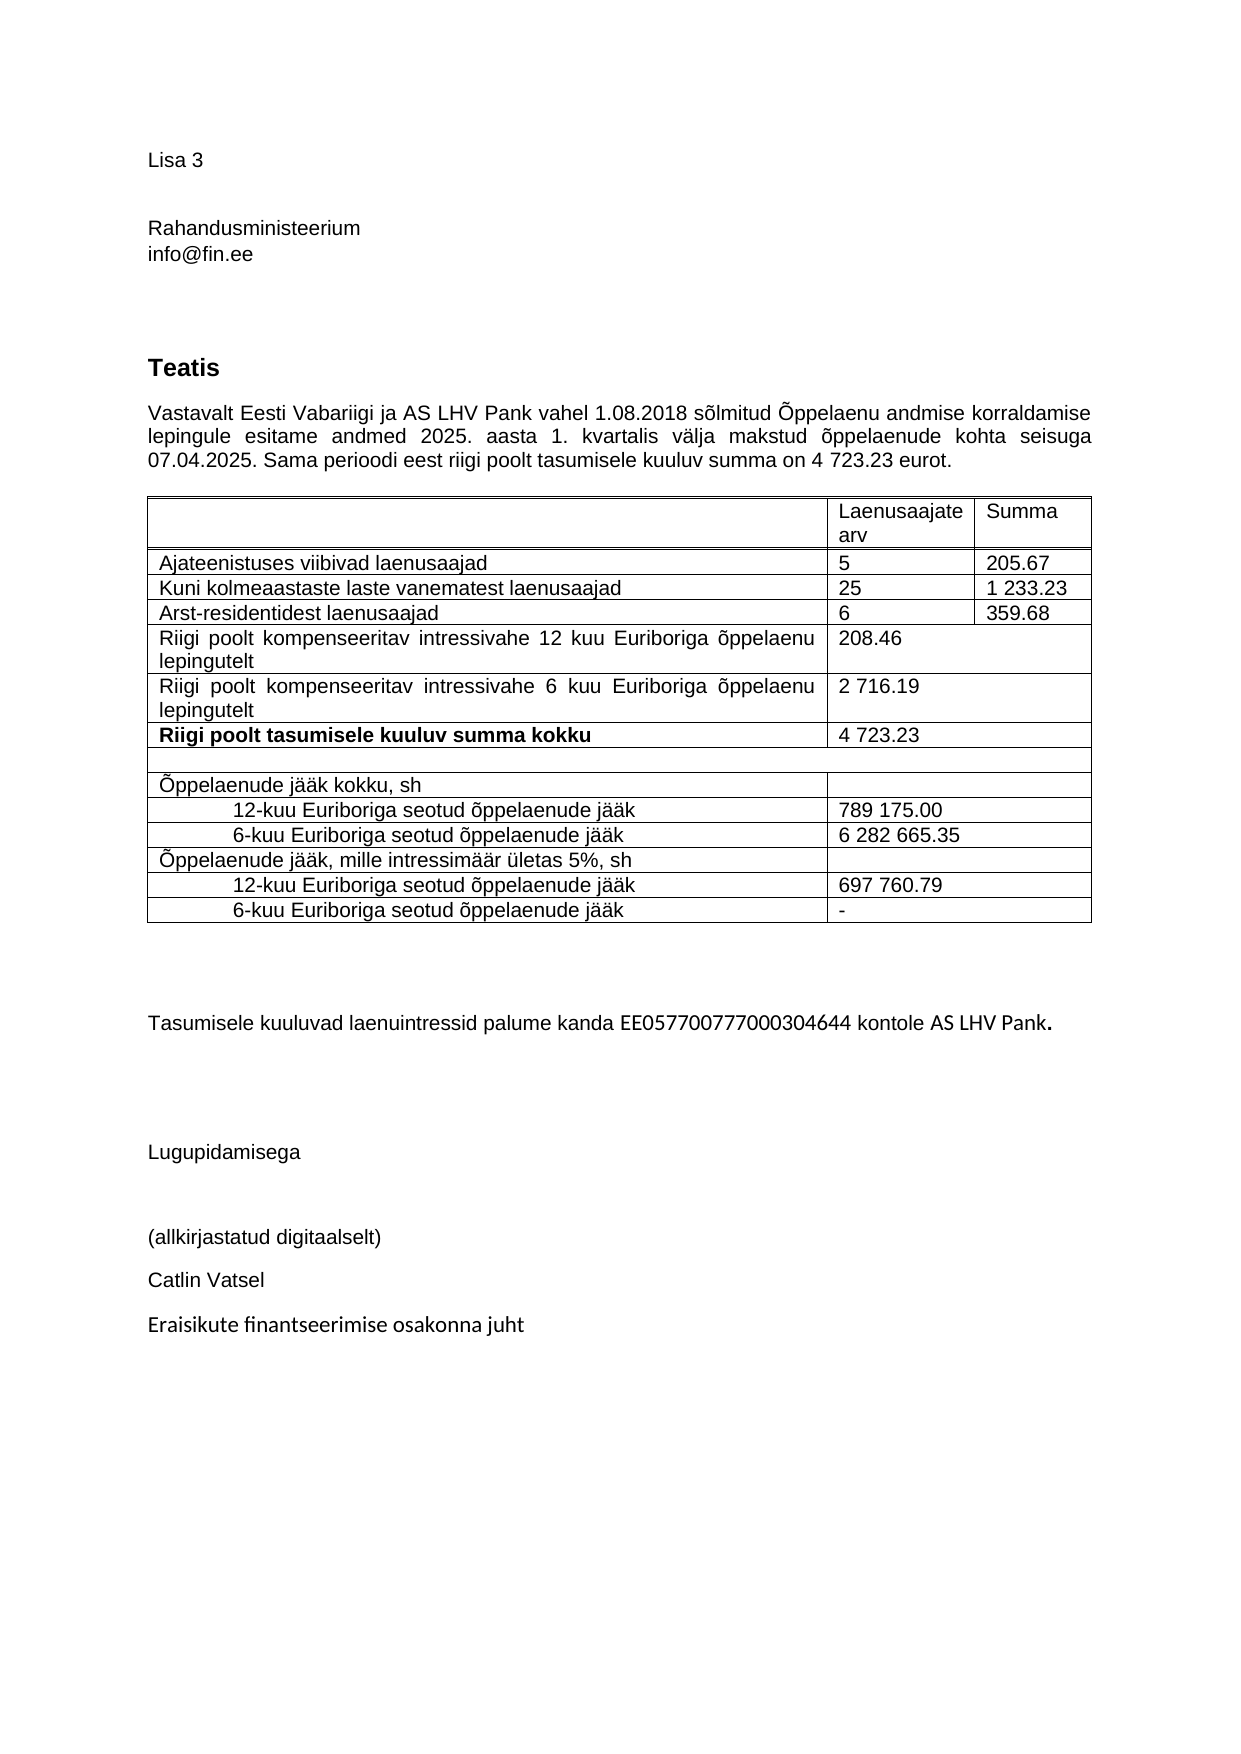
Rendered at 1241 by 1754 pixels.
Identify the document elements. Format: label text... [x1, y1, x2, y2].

text Lisa 3 [148, 148, 1093, 172]
text Catlin Vatsel [148, 1268, 1093, 1292]
table_cell 4 723.23 [828, 723, 1091, 747]
table_cell Ajateenistuses viibivad laenusaajad [148, 550, 827, 574]
table_cell Arst-residentidest laenusaajad [148, 600, 827, 624]
text Rahandusministeerium [148, 216, 1093, 240]
text Tasumisele kuuluvad laenuintressid palume kanda EE057700777000304644 kontole AS LHV Pank. [148, 1008, 1093, 1036]
table_header Laenusaajate arv [828, 499, 974, 547]
table_cell - [828, 898, 1091, 922]
table_cell Riigi poolt kompenseeritav intressivahe 6 kuu Euriboriga õppelaenu lepingutelt [148, 674, 827, 722]
table_cell Õppelaenude jääk kokku, sh [148, 773, 827, 797]
table_cell [828, 773, 1091, 797]
table_cell Õppelaenude jääk, mille intressimäär ületas 5%, sh [148, 848, 827, 872]
text Vastavalt Eesti Vabariigi ja AS LHV Pank vahel 1.08.2018 sõlmitud Õppelaenu andmise korraldamise lepingule esitame andmed 2025. aasta 1. kvartalis välja makstud õppelaenude kohta seisuga 07.04.2025. Sama perioodi eest riigi poolt tasumisele kuuluv summa on 4 723.23 eurot. [148, 400, 1093, 472]
table_header [148, 499, 827, 547]
table_cell [828, 848, 1091, 872]
table_cell 6-kuu Euriboriga seotud õppelaenude jääk [148, 898, 827, 922]
table_cell 789 175.00 [828, 798, 1091, 822]
text Lugupidamisega [148, 1140, 1093, 1164]
text (allkirjastatud digitaalselt) [148, 1225, 1093, 1249]
table_cell Riigi poolt tasumisele kuuluv summa kokku [148, 723, 827, 747]
table_cell 6 282 665.35 [828, 823, 1091, 847]
table_cell 1 233.23 [975, 575, 1091, 599]
table_cell [148, 748, 1091, 772]
table_cell 12-kuu Euriboriga seotud õppelaenude jääk [148, 798, 827, 822]
table_cell Kuni kolmeaastaste laste vanematest laenusaajad [148, 575, 827, 599]
table_cell 205.67 [975, 550, 1091, 574]
table_cell 6-kuu Euriboriga seotud õppelaenude jääk [148, 823, 827, 847]
table_cell 25 [828, 575, 974, 599]
text info@fin.ee [148, 242, 1093, 266]
text Eraisikute finantseerimise osakonna juht [148, 1310, 1093, 1338]
table_cell 5 [828, 550, 974, 574]
table_header Summa [975, 499, 1091, 547]
table_cell 697 760.79 [828, 873, 1091, 897]
table_cell 6 [828, 600, 974, 624]
table_cell 12-kuu Euriboriga seotud õppelaenude jääk [148, 873, 827, 897]
table_cell Riigi poolt kompenseeritav intressivahe 12 kuu Euriboriga õppelaenu lepingutelt [148, 625, 827, 673]
table_cell 359.68 [975, 600, 1091, 624]
table_cell 2 716.19 [828, 674, 1091, 722]
text Teatis [148, 353, 1093, 381]
table_cell 208.46 [828, 625, 1091, 673]
